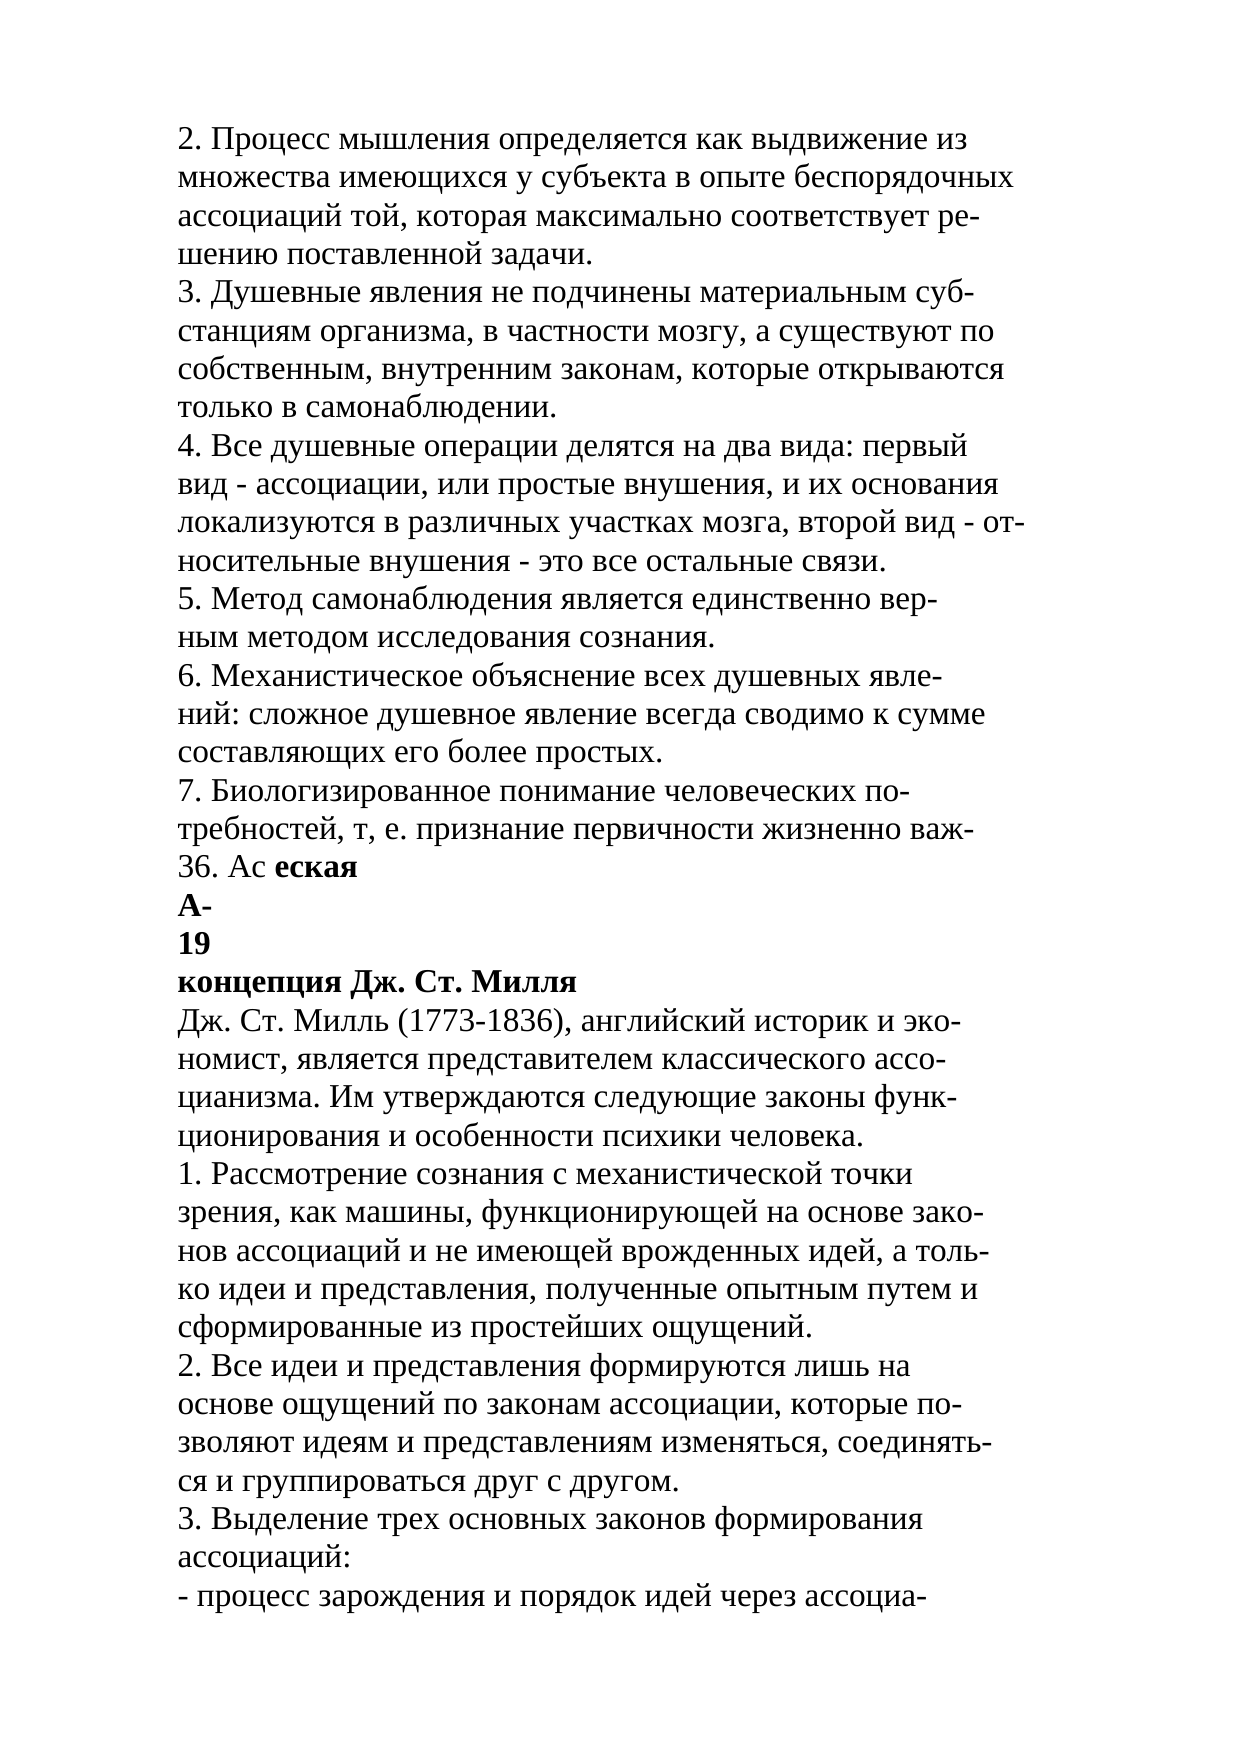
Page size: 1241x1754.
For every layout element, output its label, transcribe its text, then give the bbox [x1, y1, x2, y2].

text собственным, внутренним законам, которые открываются [177, 348, 1152, 386]
text 1. Рассмотрение сознания с механистической точки [177, 1153, 1152, 1191]
text 3. Душевные явления не подчинены материальным суб- [177, 271, 1152, 310]
text ассоциаций той, которая максимально соответствует ре- [177, 195, 1152, 233]
text ассоциаций: [177, 1536, 1152, 1575]
text ний: сложное душевное явление всегда сводимо к сумме [177, 693, 1152, 731]
text носительные внушения - это все остальные связи. [177, 540, 1152, 578]
text А- [177, 885, 1152, 923]
text 2. Процесс мышления определяется как выдвижение из [177, 118, 1152, 156]
text цианизма. Им утверждаются следующие законы функ- [177, 1076, 1152, 1115]
text номист, является представителем классического ассо- [177, 1038, 1152, 1076]
text 6. Механистическое объяснение всех душевных явле- [177, 655, 1152, 693]
text сформированные из простейших ощущений. [177, 1306, 1152, 1345]
text 36. Ас еская [177, 846, 1152, 885]
text ся и группироваться друг с другом. [177, 1460, 1152, 1498]
text зрения, как машины, функционирующей на основе зако- [177, 1191, 1152, 1230]
text концепция Дж. Ст. Милля [177, 961, 1152, 1000]
text 3. Выделение трех основных законов формирования [177, 1498, 1152, 1536]
text основе ощущений по законам ассоциации, которые по- [177, 1383, 1152, 1421]
text Дж. Ст. Милль (1773-1836), английский историк и эко- [177, 1000, 1152, 1038]
text ко идеи и представления, полученные опытным путем и [177, 1268, 1152, 1306]
text шению поставленной задачи. [177, 233, 1152, 271]
text только в самонаблюдении. [177, 386, 1152, 425]
text требностей, т, е. признание первичности жизненно важ- [177, 808, 1152, 846]
text составляющих его более простых. [177, 731, 1152, 770]
text множества имеющихся у субъекта в опыте беспорядочных [177, 156, 1152, 195]
text ным методом исследования сознания. [177, 616, 1152, 655]
text 7. Биологизированное понимание человеческих по- [177, 770, 1152, 808]
text 2. Все идеи и представления формируются лишь на [177, 1345, 1152, 1383]
text - процесс зарождения и порядок идей через ассоциа- [177, 1575, 1152, 1613]
text станциям организма, в частности мозгу, а существуют по [177, 310, 1152, 348]
text 4. Все душевные операции делятся на два вида: первый [177, 425, 1152, 463]
text зволяют идеям и представлениям изменяться, соединять- [177, 1421, 1152, 1460]
text 19 [177, 923, 1152, 961]
text нов ассоциаций и не имеющей врожденных идей, а толь- [177, 1230, 1152, 1268]
text вид - ассоциации, или простые внушения, и их основания [177, 463, 1152, 501]
text локализуются в различных участках мозга, второй вид - от- [177, 501, 1152, 540]
text ционирования и особенности психики человека. [177, 1115, 1152, 1153]
text 5. Метод самонаблюдения является единственно вер- [177, 578, 1152, 616]
